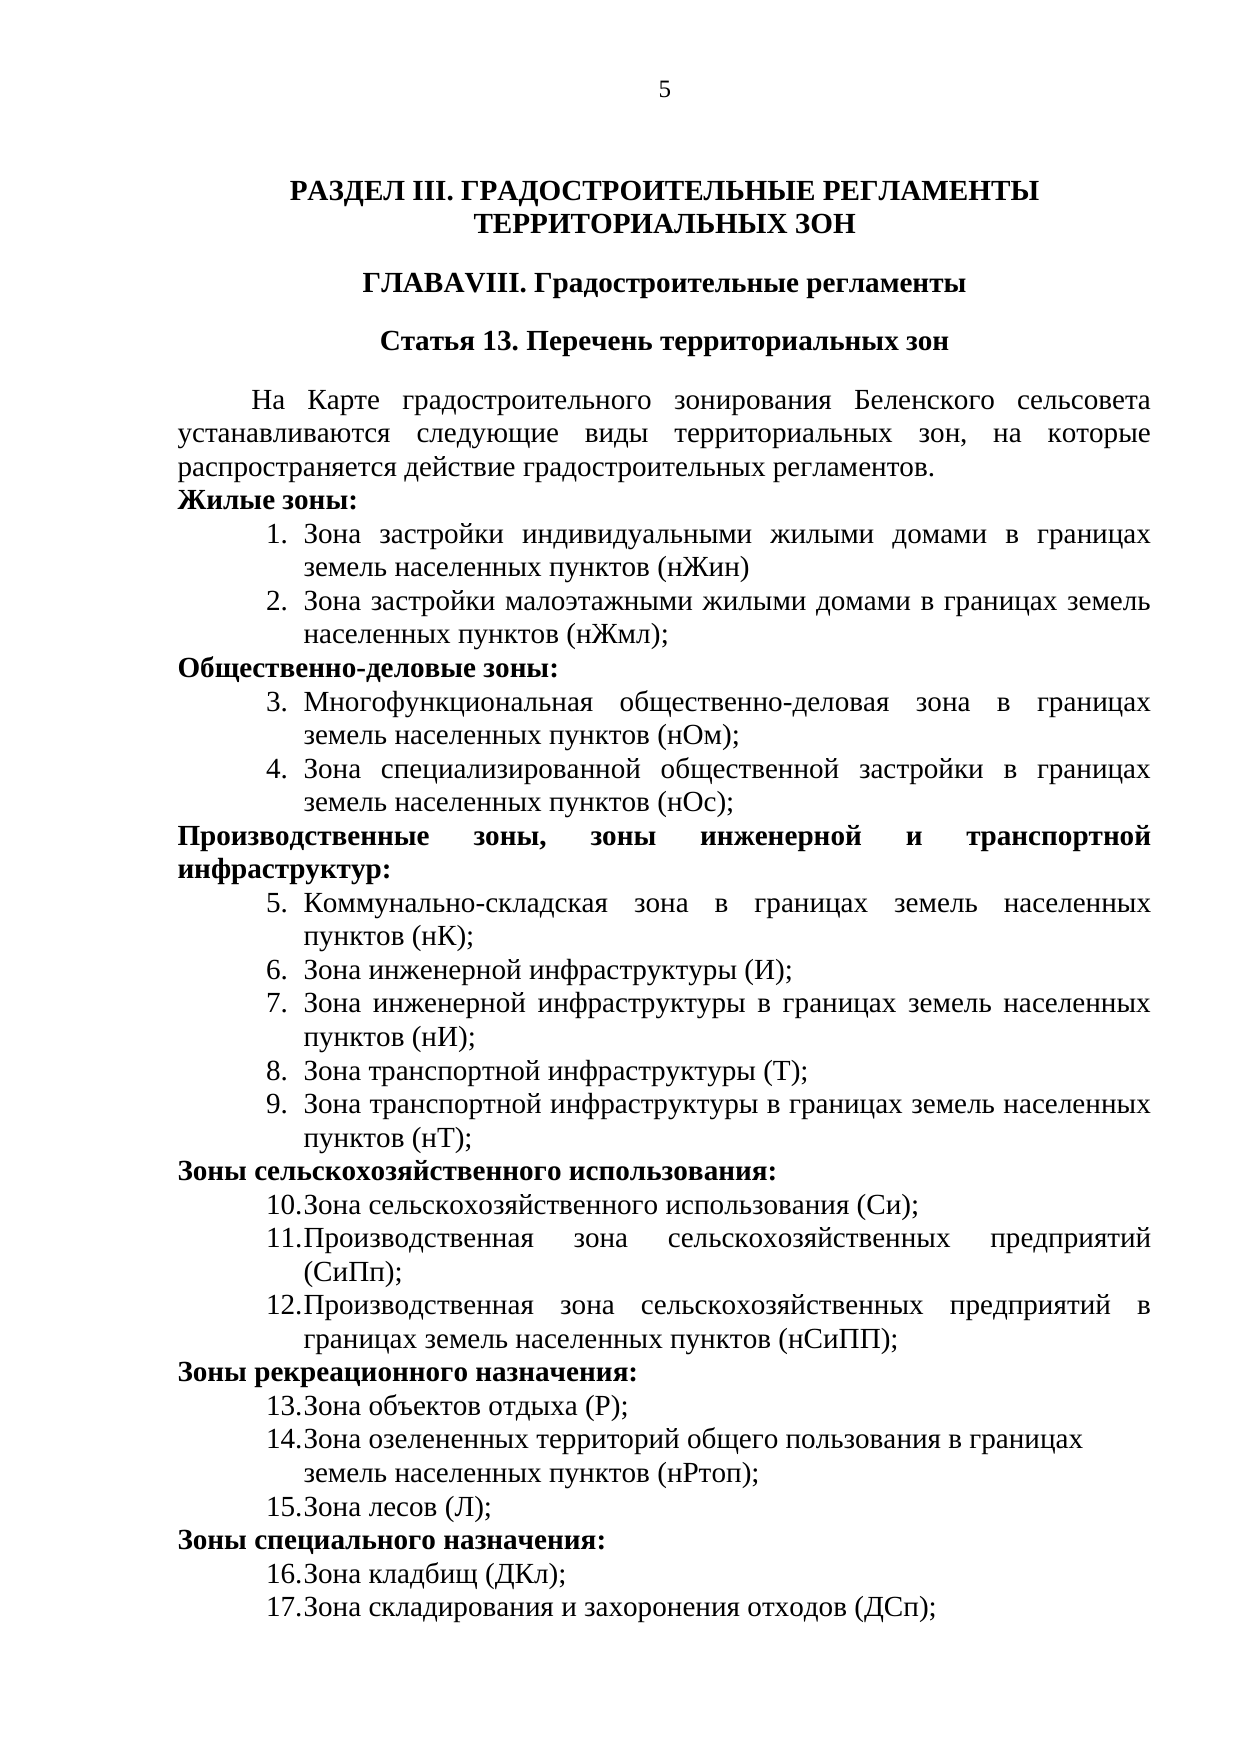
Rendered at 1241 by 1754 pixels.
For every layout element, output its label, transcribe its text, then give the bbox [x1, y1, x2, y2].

list Зона специализированной общественной застройки в границах земель населенных пунктов (нОс); [266, 751, 1152, 818]
text Зоны сельскохозяйственного использования: [177, 1153, 1152, 1187]
list Зона сельскохозяйственного использования (Си); [266, 1187, 1152, 1220]
list Зона лесов (Л); [266, 1489, 1152, 1522]
text Зоны специального назначения: [177, 1522, 1152, 1556]
list Производственная зона сельскохозяйственных предприятий в границах земель населенных пунктов (нСиПП); [266, 1287, 1152, 1354]
list Зона инженерной инфраструктуры в границах земель населенных пунктов (нИ); [266, 986, 1152, 1053]
text На Карте градостроительного зонирования Беленского сельсовета устанавливаются следующие виды территориальных зон, на которые распространяется действие градостроительных регламентов. [177, 382, 1152, 482]
list Многофункциональная общественно-деловая зона в границах земель населенных пунктов (нОм); [266, 684, 1152, 751]
list Зона складирования и захоронения отходов (ДСп); [266, 1589, 1152, 1623]
list Зона инженерной инфраструктуры (И); [266, 952, 1152, 986]
subtitle ГЛАВАVIII. Градостроительные регламенты [177, 265, 1152, 298]
list Зона транспортной инфраструктуры (Т); [266, 1053, 1152, 1086]
list Коммунально-складская зона в границах земель населенных пунктов (нК); [266, 885, 1152, 952]
list Зона озелененных территорий общего пользования в границах земель населенных пунктов (нРтоп); [266, 1422, 1152, 1489]
list Зона транспортной инфраструктуры в границах земель населенных пунктов (нТ); [266, 1086, 1152, 1153]
subtitle РАЗДЕЛ III. ГРАДОСТРОИТЕЛЬНЫЕ РЕГЛАМЕНТЫ ТЕРРИТОРИАЛЬНЫХ ЗОН [177, 173, 1152, 240]
list Зона кладбищ (ДКл); [266, 1556, 1152, 1589]
list Зона застройки индивидуальными жилыми домами в границах земель населенных пунктов (нЖин) [266, 516, 1152, 583]
text Общественно-деловые зоны: [177, 650, 1152, 684]
list Зона объектов отдыха (Р); [266, 1388, 1152, 1422]
list Зона застройки малоэтажными жилыми домами в границах земель населенных пунктов (нЖмл); [266, 583, 1152, 650]
list Производственная зона сельскохозяйственных предприятий (СиПп); [266, 1220, 1152, 1287]
text Зоны рекреационного назначения: [177, 1354, 1152, 1388]
text Жилые зоны: [177, 482, 1152, 516]
text Производственные зоны, зоны инженерной и транспортной инфраструктур: [177, 818, 1152, 885]
subtitle Статья 13. Перечень территориальных зон [177, 323, 1152, 357]
